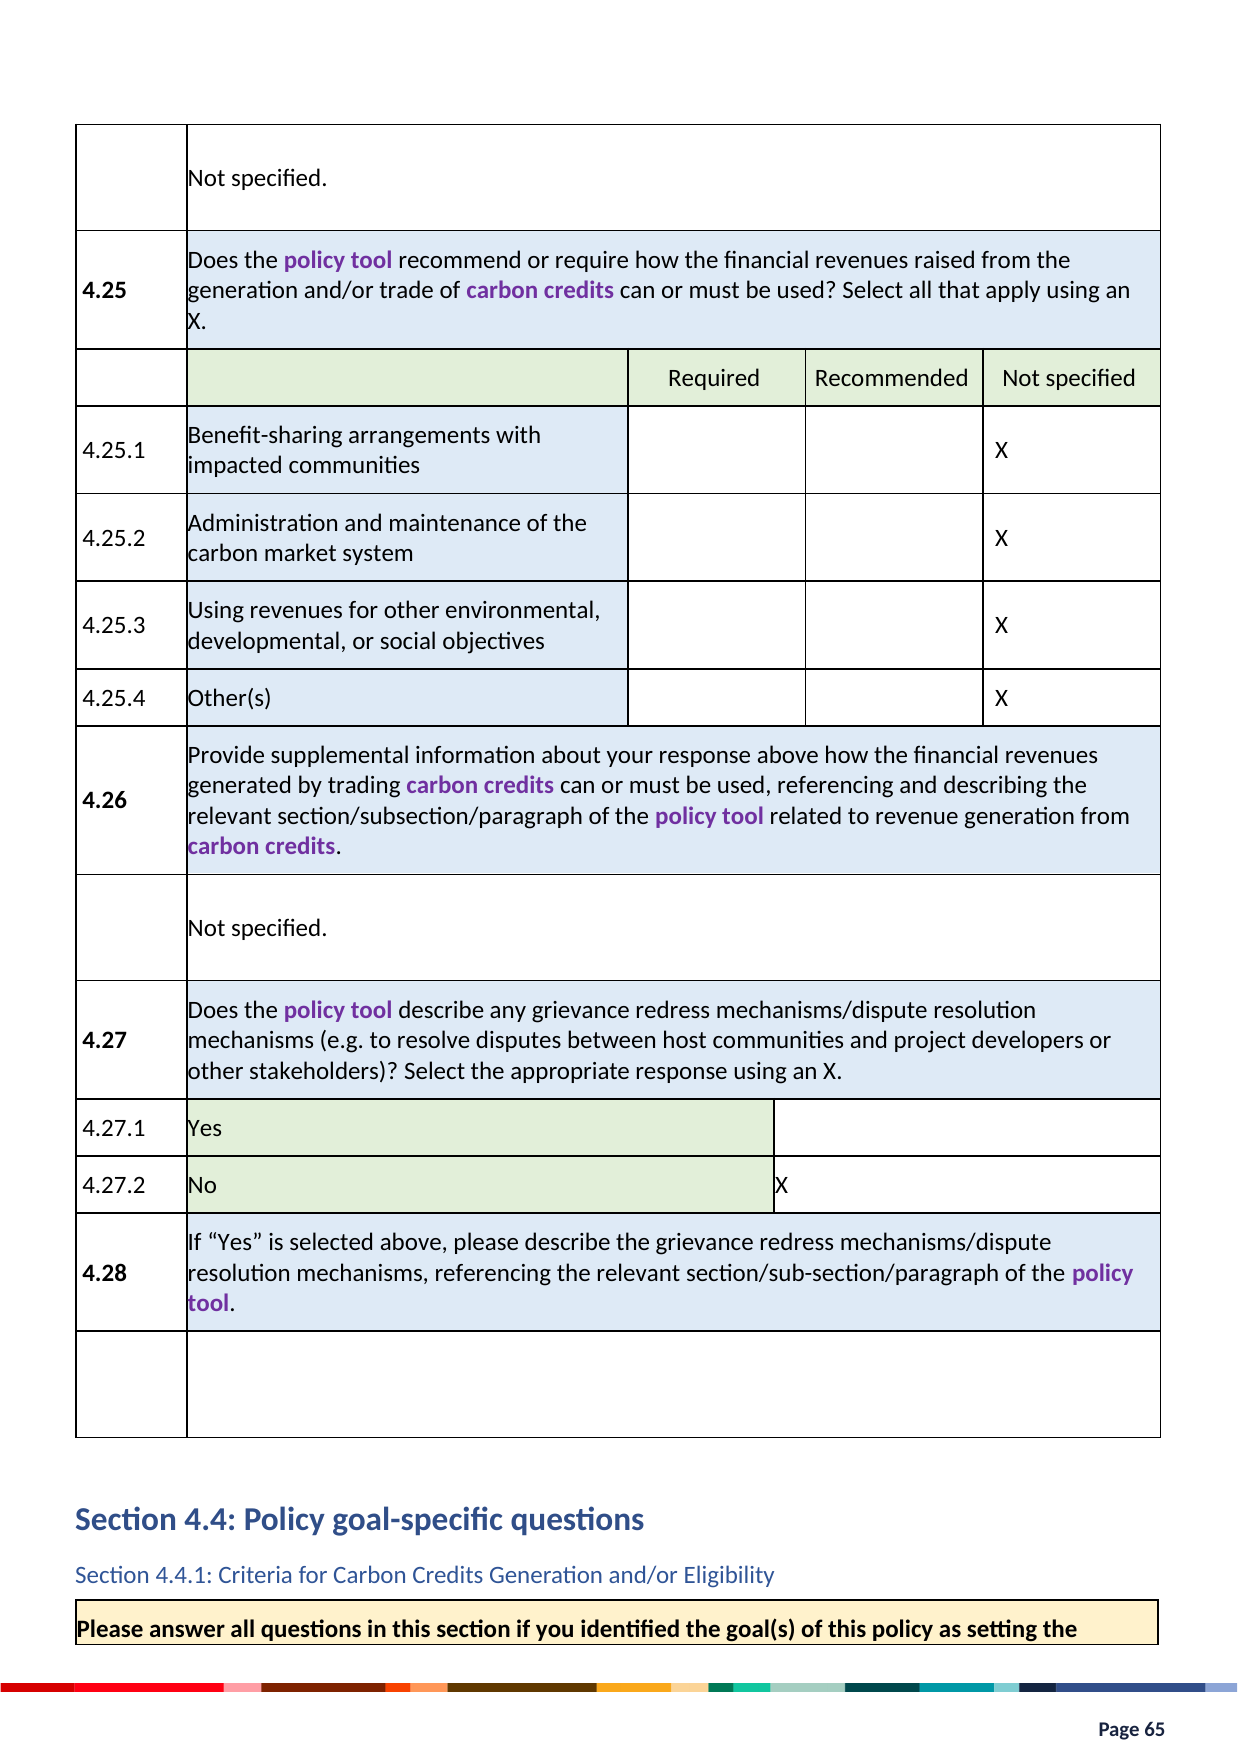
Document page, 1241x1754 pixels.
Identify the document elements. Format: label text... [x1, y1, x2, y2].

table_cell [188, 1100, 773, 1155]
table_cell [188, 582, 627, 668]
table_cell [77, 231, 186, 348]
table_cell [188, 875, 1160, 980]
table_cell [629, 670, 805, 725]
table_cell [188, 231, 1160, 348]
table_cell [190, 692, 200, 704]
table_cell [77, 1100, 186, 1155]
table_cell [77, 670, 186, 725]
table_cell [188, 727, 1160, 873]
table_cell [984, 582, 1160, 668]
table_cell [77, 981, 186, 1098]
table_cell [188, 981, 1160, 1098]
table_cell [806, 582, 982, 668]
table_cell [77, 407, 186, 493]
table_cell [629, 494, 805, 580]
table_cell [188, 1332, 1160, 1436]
subtitle Section 4.4.1: Criteria for Carbon Credits Generation and/or Eligibility [75, 1555, 1165, 1591]
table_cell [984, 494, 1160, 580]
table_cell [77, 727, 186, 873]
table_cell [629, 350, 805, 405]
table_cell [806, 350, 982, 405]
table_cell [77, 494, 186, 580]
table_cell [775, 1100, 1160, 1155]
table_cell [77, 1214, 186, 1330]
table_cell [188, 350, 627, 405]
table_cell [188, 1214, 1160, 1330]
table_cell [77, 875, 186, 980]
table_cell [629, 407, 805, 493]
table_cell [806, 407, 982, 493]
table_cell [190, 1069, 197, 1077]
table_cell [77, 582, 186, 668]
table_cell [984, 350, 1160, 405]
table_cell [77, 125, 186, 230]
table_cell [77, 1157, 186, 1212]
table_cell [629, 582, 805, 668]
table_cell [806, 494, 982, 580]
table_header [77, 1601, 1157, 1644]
picture [0, 1683, 1236, 1692]
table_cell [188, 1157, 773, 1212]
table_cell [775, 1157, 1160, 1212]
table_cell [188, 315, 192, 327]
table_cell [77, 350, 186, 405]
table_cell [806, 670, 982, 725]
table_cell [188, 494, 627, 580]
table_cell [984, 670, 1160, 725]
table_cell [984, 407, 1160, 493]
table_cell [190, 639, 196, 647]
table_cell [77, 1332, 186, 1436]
subtitle Section 4.4: Policy goal-specific questions [75, 1498, 1165, 1538]
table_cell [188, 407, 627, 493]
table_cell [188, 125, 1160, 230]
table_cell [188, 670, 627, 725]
